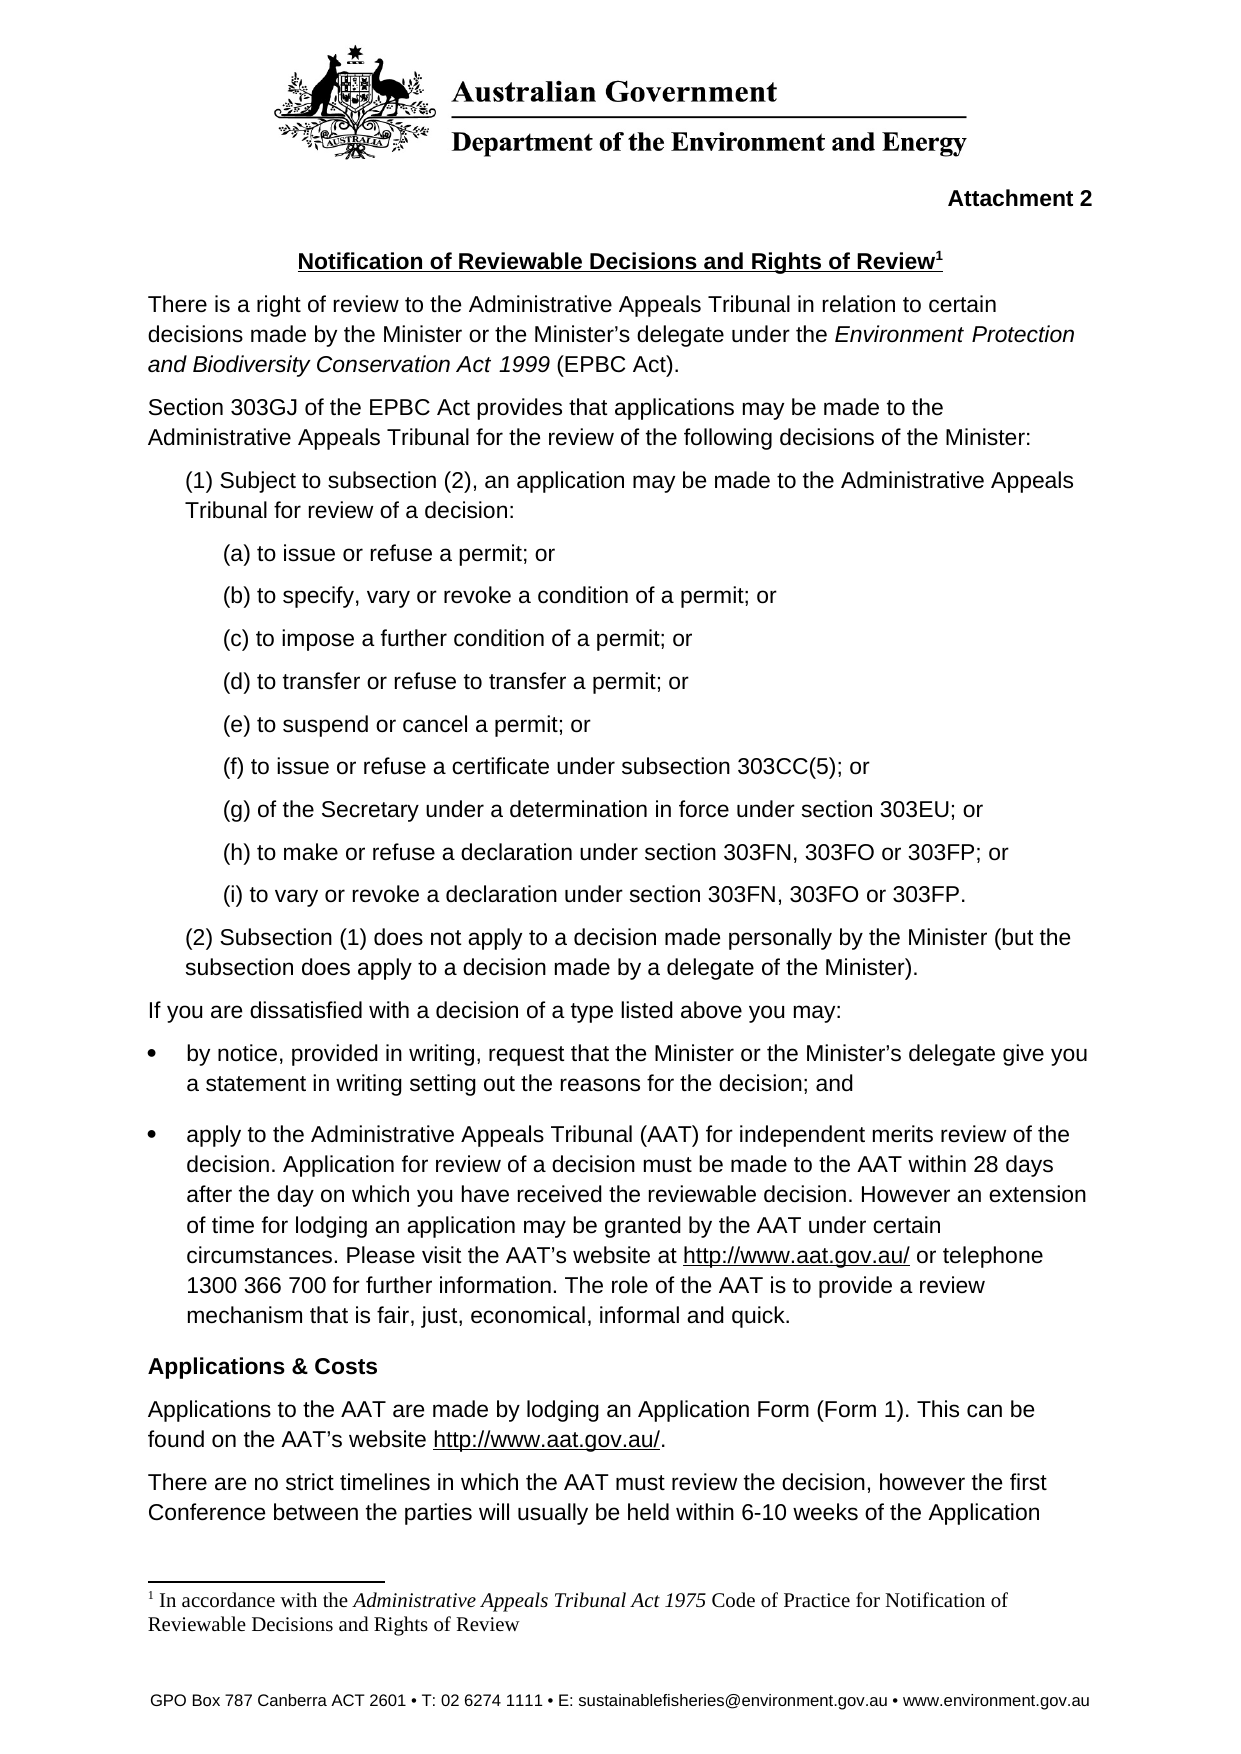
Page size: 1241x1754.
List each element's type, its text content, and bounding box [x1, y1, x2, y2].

text (g) of the Secretary under a determination in force under section 303EU; or [223, 796, 1092, 822]
text Applications to the AAT are made by lodging an Application Form (Form 1). This can be found on the AAT’s website http://www.aat.gov.au/. [148, 1396, 1092, 1453]
text (d) to transfer or refuse to transfer a permit; or [223, 668, 1092, 694]
text (i) to vary or revoke a declaration under section 303FN, 303FO or 303FP. [223, 881, 1092, 908]
text (2) Subsection (1) does not apply to a decision made personally by the Minister (but the subsection does apply to a decision made by a delegate of the Minister). [185, 924, 1092, 981]
text (e) to suspend or cancel a permit; or [223, 711, 1092, 737]
text (1) Subject to subsection (2), an application may be made to the Administrative Appeals Tribunal for review of a decision: [185, 467, 1092, 523]
list If you are dissatisfied with a decision of a type listed above you may: [148, 997, 1092, 1023]
text (h) to make or refuse a declaration under section 303FN, 303FO or 303FP; or [223, 839, 1092, 865]
text (f) to issue or refuse a certificate under subsection 303CC(5); or [223, 753, 1092, 780]
text Notification of Reviewable Decisions and Rights of Review [148, 248, 1092, 274]
text (a) to issue or refuse a permit; or [223, 540, 1092, 566]
list apply to the Administrative Appeals Tribunal (AAT) for independent merits review of the decision. Application for review of a decision must be made to the AAT within 28 days after the day on which you have received the reviewable decision. However an extension of time for lodging an application may be granted by the AAT under certain circumstances. Please visit the AAT’s website at http://www.aat.gov.au/ or telephone 1300 366 700 for further information. The role of the AAT is to provide a review mechanism that is fair, just, economical, informal and quick. [148, 1121, 1092, 1329]
text (b) to specify, vary or revoke a condition of a permit; or [223, 582, 1092, 609]
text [148, 1469, 1092, 1526]
list by notice, provided in writing, request that the Minister or the Minister’s delegate give you a statement in writing setting out the reasons for the decision; and [148, 1040, 1092, 1096]
text Section 303GJ of the EPBC Act provides that applications may be made to the Administrative Appeals Tribunal for the review of the following decisions of the Minister: [148, 394, 1092, 451]
text (c) to impose a further condition of a permit; or [223, 625, 1092, 652]
picture [273, 44, 967, 160]
text There is a right of review to the Administrative Appeals Tribunal in relation to certain decisions made by the Minister or the Minister’s delegate under the Environment Protection and Biodiversity Conservation Act 1999 (EPBC Act). [148, 291, 1092, 378]
text Applications & Costs [148, 1353, 1092, 1380]
